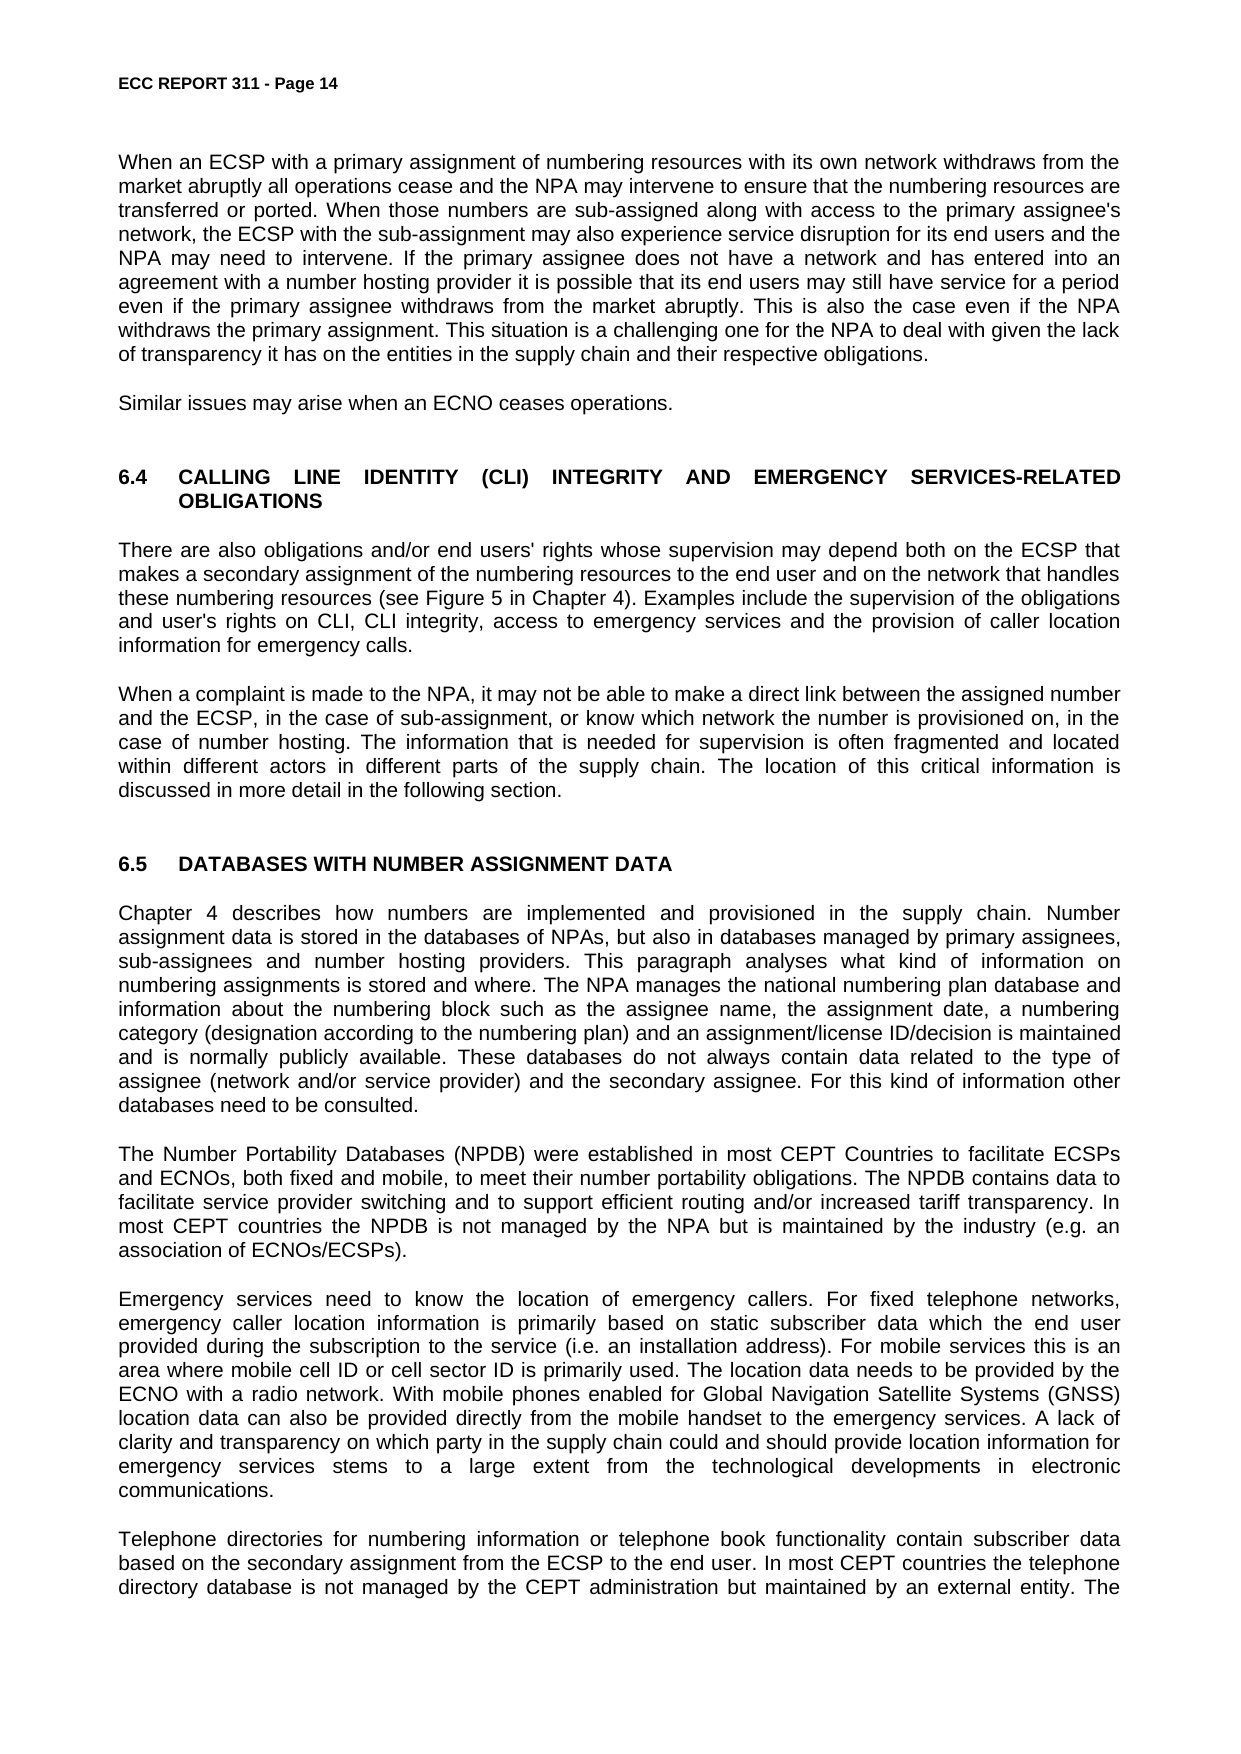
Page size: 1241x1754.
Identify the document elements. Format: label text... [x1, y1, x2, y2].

text Emergency services need to know the location of emergency callers. For fixed telephone networks, emergency caller location information is primarily based on static subscriber data which the end user provided during the subscription to the service (i.e. an installation address). For mobile services this is an area where mobile cell ID or cell sector ID is primarily used. The location data needs to be provided by the ECNO with a radio network. With mobile phones enabled for Global Navigation Satellite Systems (GNSS) location data can also be provided directly from the mobile handset to the emergency services. A lack of clarity and transparency on which party in the supply chain could and should provide location information for emergency services stems to a large extent from the technological developments in electronic communications. [118, 1286, 1122, 1502]
text When an ECSP with a primary assignment of numbering resources with its own network withdraws from the market abruptly all operations cease and the NPA may intervene to ensure that the numbering resources are transferred or ported. When those numbers are sub-assigned along with access to the primary assignee's network, the ECSP with the sub-assignment may also experience service disruption for its end users and the NPA may need to intervene. If the primary assignee does not have a network and has entered into an agreement with a number hosting provider it is possible that its end users may still have service for a period even if the primary assignee withdraws from the market abruptly. This is also the case even if the NPA withdraws the primary assignment. This situation is a challenging one for the NPA to deal with given the lack of transparency it has on the entities in the supply chain and their respective obligations. [118, 150, 1122, 366]
text When a complaint is made to the NPA, it may not be able to make a direct link between the assigned number and the ECSP, in the case of sub-assignment, or know which network the number is provisioned on, in the case of number hosting. The information that is needed for supervision is often fragmented and located within different actors in different parts of the supply chain. The location of this critical information is discussed in more detail in the following section. [118, 682, 1122, 802]
subtitle CallinG Line Identity (CLI) integrity and emergency services-related obligations [118, 464, 1122, 512]
text There are also obligations and/or end users' rights whose supervision may depend both on the ECSP that makes a secondary assignment of the numbering resources to the end user and on the network that handles these numbering resources (see Figure 5 in Chapter 4). Examples include the supervision of the obligations and user's rights on CLI, CLI integrity, access to emergency services and the provision of caller location information for emergency calls. [118, 537, 1122, 657]
text Similar issues may arise when an ECNO ceases operations. [118, 391, 1122, 414]
text The Number Portability Databases (NPDB) were established in most CEPT Countries to facilitate ECSPs and ECNOs, both fixed and mobile, to meet their number portability obligations. The NPDB contains data to facilitate service provider switching and to support efficient routing and/or increased tariff transparency. In most CEPT countries the NPDB is not managed by the NPA but is maintained by the industry (e.g. an association of ECNOs/ECSPs). [118, 1142, 1122, 1261]
subtitle databases with number assignment data [118, 852, 1122, 876]
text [118, 1527, 1122, 1599]
text Chapter 4 describes how numbers are implemented and provisioned in the supply chain. Number assignment data is stored in the databases of NPAs, but also in databases managed by primary assignees, sub-assignees and number hosting providers. This paragraph analyses what kind of information on numbering assignments is stored and where. The NPA manages the national numbering plan database and information about the numbering block such as the assignee name, the assignment date, a numbering category (designation according to the numbering plan) and an assignment/license ID/decision is maintained and is normally publicly available. These databases do not always contain data related to the type of assignee (network and/or service provider) and the secondary assignee. For this kind of information other databases need to be consulted. [118, 901, 1122, 1117]
